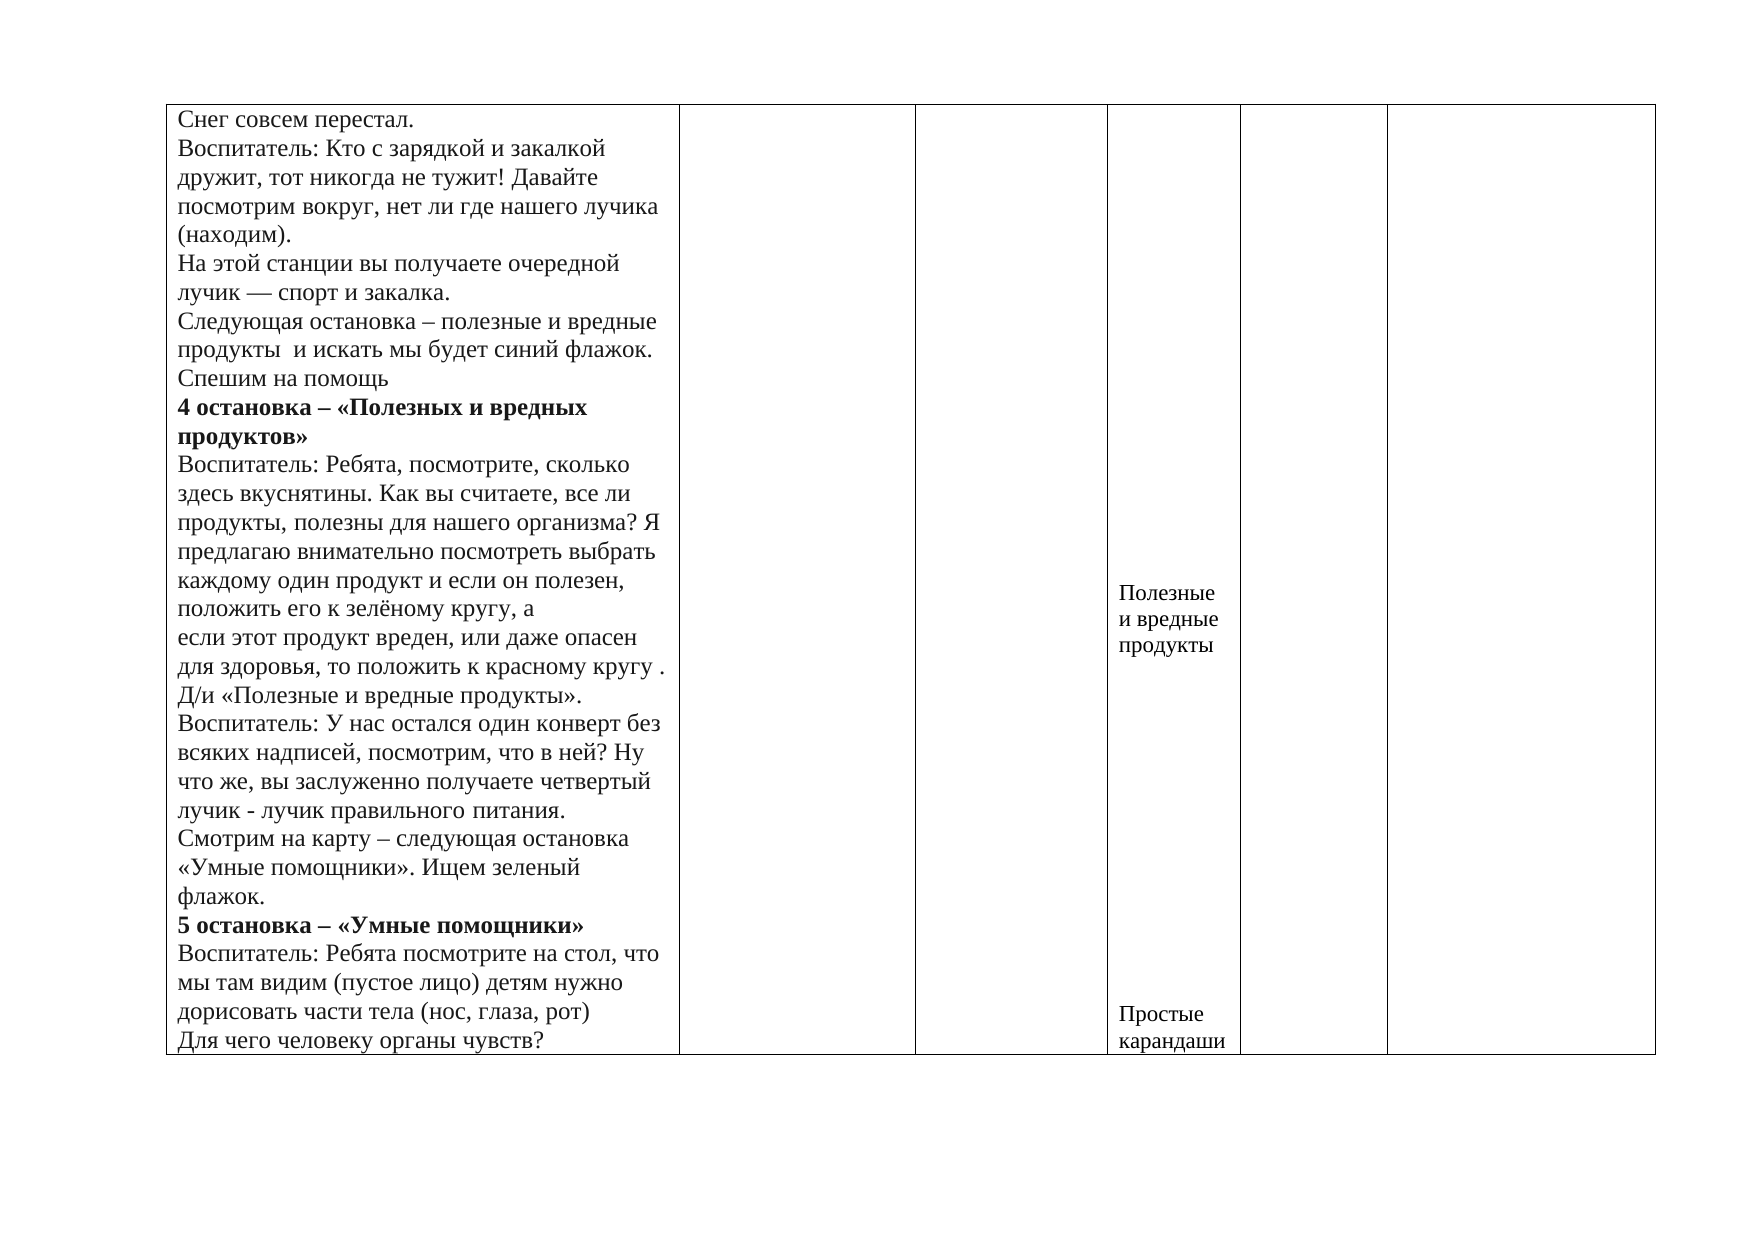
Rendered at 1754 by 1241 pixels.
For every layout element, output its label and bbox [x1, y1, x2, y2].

table_cell [1108, 105, 1240, 1053]
table_cell [1388, 105, 1655, 1053]
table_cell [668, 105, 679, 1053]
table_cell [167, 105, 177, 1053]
table_cell [1241, 105, 1387, 1053]
table_cell [916, 105, 1107, 1053]
table_cell [680, 105, 915, 1053]
